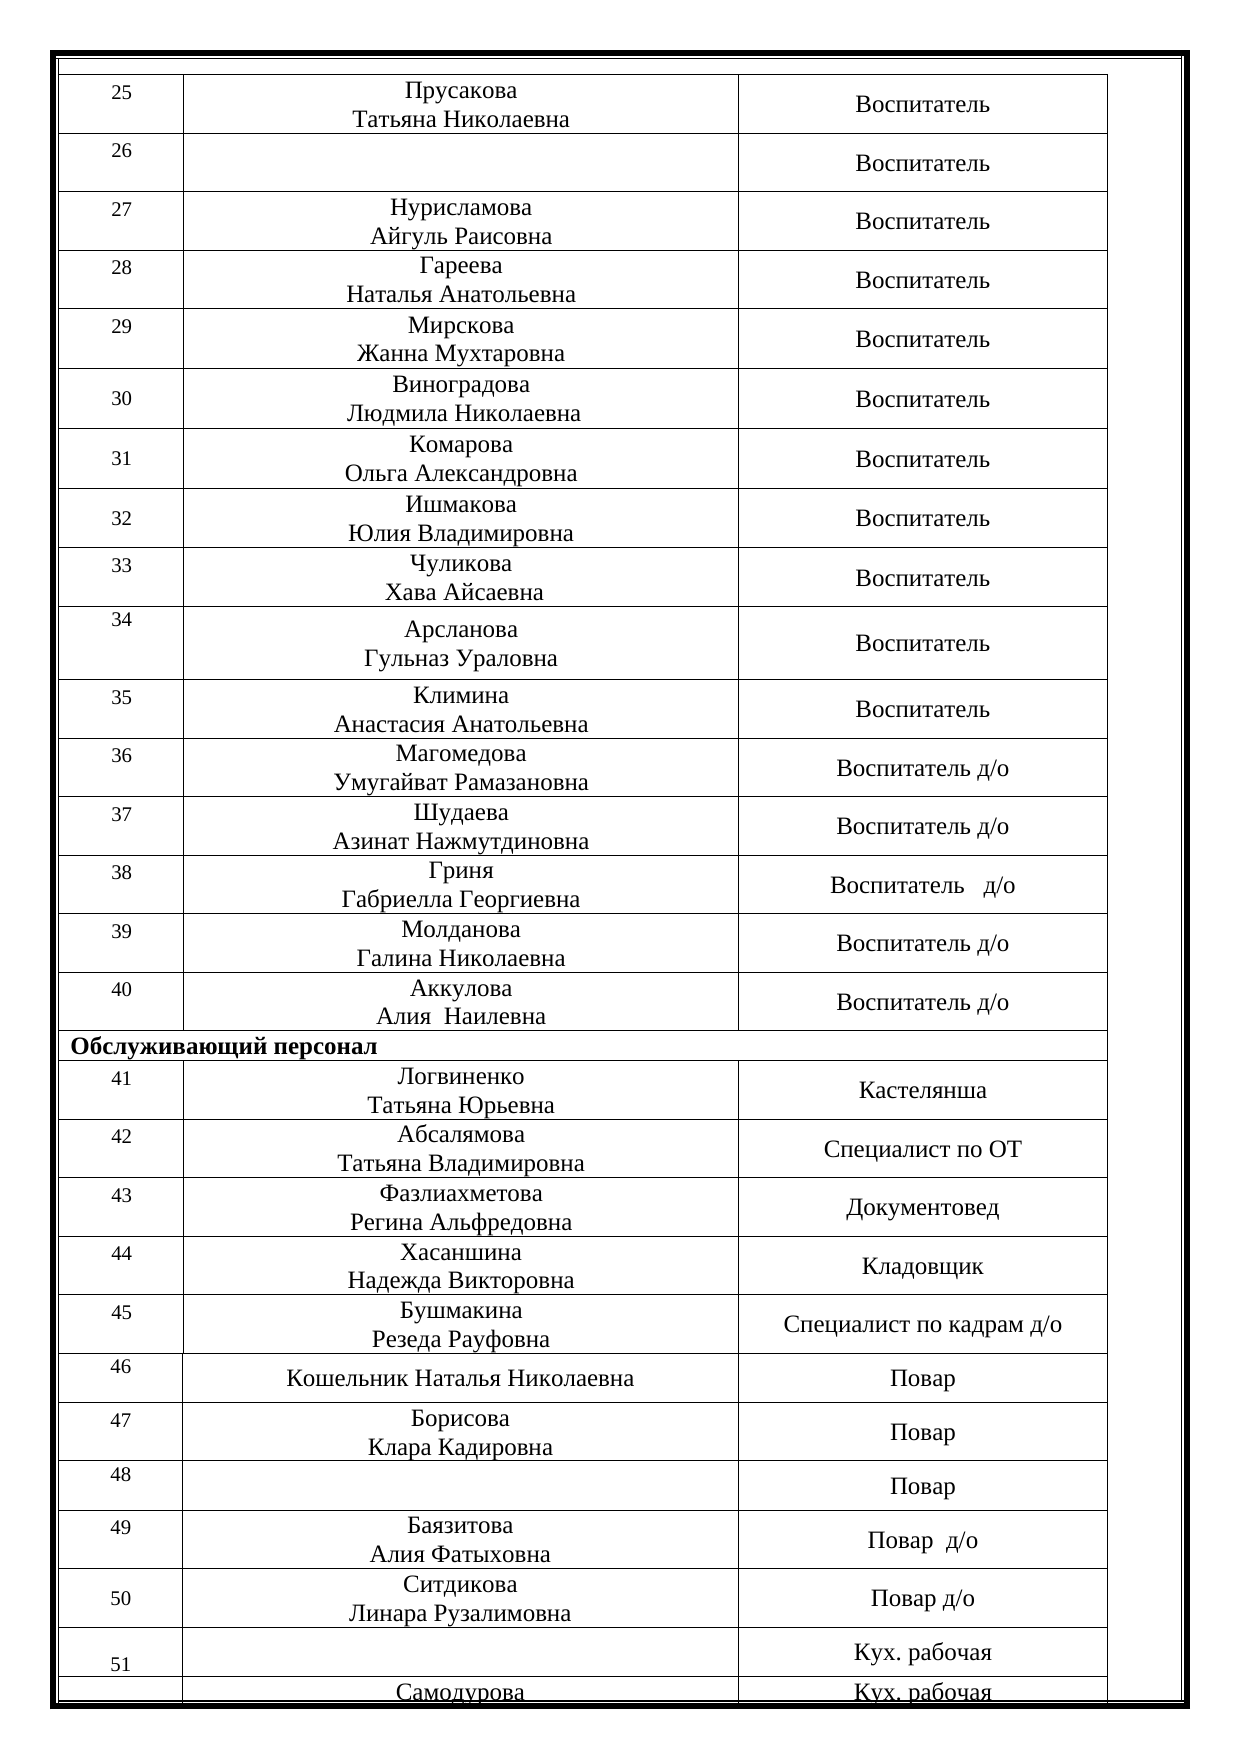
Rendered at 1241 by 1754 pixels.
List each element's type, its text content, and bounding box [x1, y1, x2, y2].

table_cell Климина Анастасия Анатольевна [184, 680, 738, 737]
table_cell 38 [59, 856, 183, 913]
table_cell Абсалямова Татьяна Владимировна [184, 1120, 738, 1177]
table_cell 50 [59, 1569, 182, 1627]
table_cell Ишмакова Юлия Владимировна [184, 489, 738, 547]
table_cell Повар [739, 1403, 1107, 1460]
table_cell Баязитова Алия Фатыховна [183, 1511, 738, 1568]
table_cell Мирскова Жанна Мухтаровна [184, 309, 738, 368]
table_cell Воспитатель д/о [739, 973, 1107, 1030]
table_cell 43 [59, 1178, 183, 1236]
table_cell Воспитатель д/о [739, 797, 1107, 854]
table_cell Воспитатель [739, 309, 1107, 368]
table_cell 36 [59, 739, 183, 796]
table_cell Молданова Галина Николаевна [184, 914, 738, 972]
table_cell Повар д/о [739, 1569, 1107, 1627]
table_cell 41 [59, 1061, 183, 1118]
table_cell Виноградова Людмила Николаевна [184, 369, 738, 428]
table_cell 37 [59, 797, 183, 854]
table_cell Воспитатель д/о [739, 739, 1107, 796]
table_cell Документовед [739, 1178, 1107, 1236]
table_cell Шудаева Азинат Нажмутдиновна [184, 797, 738, 854]
table_cell 45 [59, 1295, 183, 1353]
table_cell 42 [59, 1120, 183, 1177]
table_cell 40 [59, 973, 183, 1030]
table_cell Нурисламова Айгуль Раисовна [184, 192, 738, 249]
table_cell 31 [59, 429, 183, 487]
table_cell 46 [59, 1354, 182, 1402]
table_cell Борисова Клара Кадировна [183, 1403, 738, 1460]
table_cell 27 [59, 192, 183, 249]
table_cell Воспитатель [739, 429, 1107, 487]
table_cell Повар д/о [739, 1511, 1107, 1568]
table_cell Воспитатель [739, 548, 1107, 606]
table_cell Комарова Ольга Александровна [184, 429, 738, 487]
table_cell 35 [59, 680, 183, 737]
table_cell Воспитатель [739, 192, 1107, 249]
table_cell [183, 1461, 738, 1509]
table_cell [183, 1628, 738, 1676]
table_cell 30 [59, 369, 183, 428]
table_cell Логвиненко Татьяна Юрьевна [184, 1061, 738, 1118]
table_cell 52 [59, 1677, 182, 1700]
table_cell Воспитатель д/о [739, 856, 1107, 913]
table_cell 26 [59, 134, 183, 191]
table_cell Специалист по кадрам д/о [739, 1295, 1107, 1353]
table_cell Кладовщик [739, 1237, 1107, 1294]
table_cell 32 [59, 489, 183, 547]
table_cell 33 [59, 548, 183, 606]
table_cell Воспитатель [739, 607, 1107, 679]
table_cell Повар [739, 1354, 1107, 1402]
table_cell Кастелянша [739, 1061, 1107, 1118]
table_cell 44 [59, 1237, 183, 1294]
table_cell Воспитатель [739, 134, 1107, 191]
table_cell Гареева Наталья Анатольевна [184, 251, 738, 308]
table_cell Кошельник Наталья Николаевна [183, 1354, 738, 1402]
table_cell Кух. рабочая [739, 1677, 1107, 1700]
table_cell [183, 1677, 738, 1700]
table_cell Магомедова Умугайват Рамазановна [184, 739, 738, 796]
table_cell 48 [59, 1461, 182, 1509]
table_cell Кух. рабочая [739, 1628, 1107, 1676]
table_cell 51 [59, 1628, 182, 1676]
table_cell 49 [59, 1511, 182, 1568]
table_cell Чуликова Хава Айсаевна [184, 548, 738, 606]
table_cell Ситдикова Линара Рузалимовна [183, 1569, 738, 1627]
table_cell Специалист по ОТ [739, 1120, 1107, 1177]
table_cell Прусакова Татьяна Николаевна [184, 75, 738, 132]
table_cell Повар [739, 1461, 1107, 1509]
table_cell Обслуживающий персонал [59, 1031, 1107, 1060]
table_cell [184, 134, 738, 191]
table_cell Аккулова Алия Наилевна [184, 973, 738, 1030]
table_cell 39 [59, 914, 183, 972]
table_cell Арсланова Гульназ Ураловна [184, 607, 738, 679]
table_cell 29 [59, 309, 183, 368]
table_cell Фазлиахметова Регина Альфредовна [184, 1178, 738, 1236]
table_cell Гриня Габриелла Георгиевна [184, 856, 738, 913]
table_cell 47 [59, 1403, 182, 1460]
table_cell Воспитатель д/о [739, 914, 1107, 972]
table_cell Воспитатель [739, 489, 1107, 547]
table_cell 34 [59, 607, 183, 679]
table_cell Воспитатель [739, 369, 1107, 428]
table_cell Хасаншина Надежда Викторовна [184, 1237, 738, 1294]
table_cell 28 [59, 251, 183, 308]
table_cell Воспитатель [739, 680, 1107, 737]
table_cell Воспитатель [739, 75, 1107, 132]
table_cell 25 [59, 75, 183, 132]
table_cell Воспитатель [739, 251, 1107, 308]
table_cell Бушмакина Резеда Рауфовна [184, 1295, 738, 1353]
